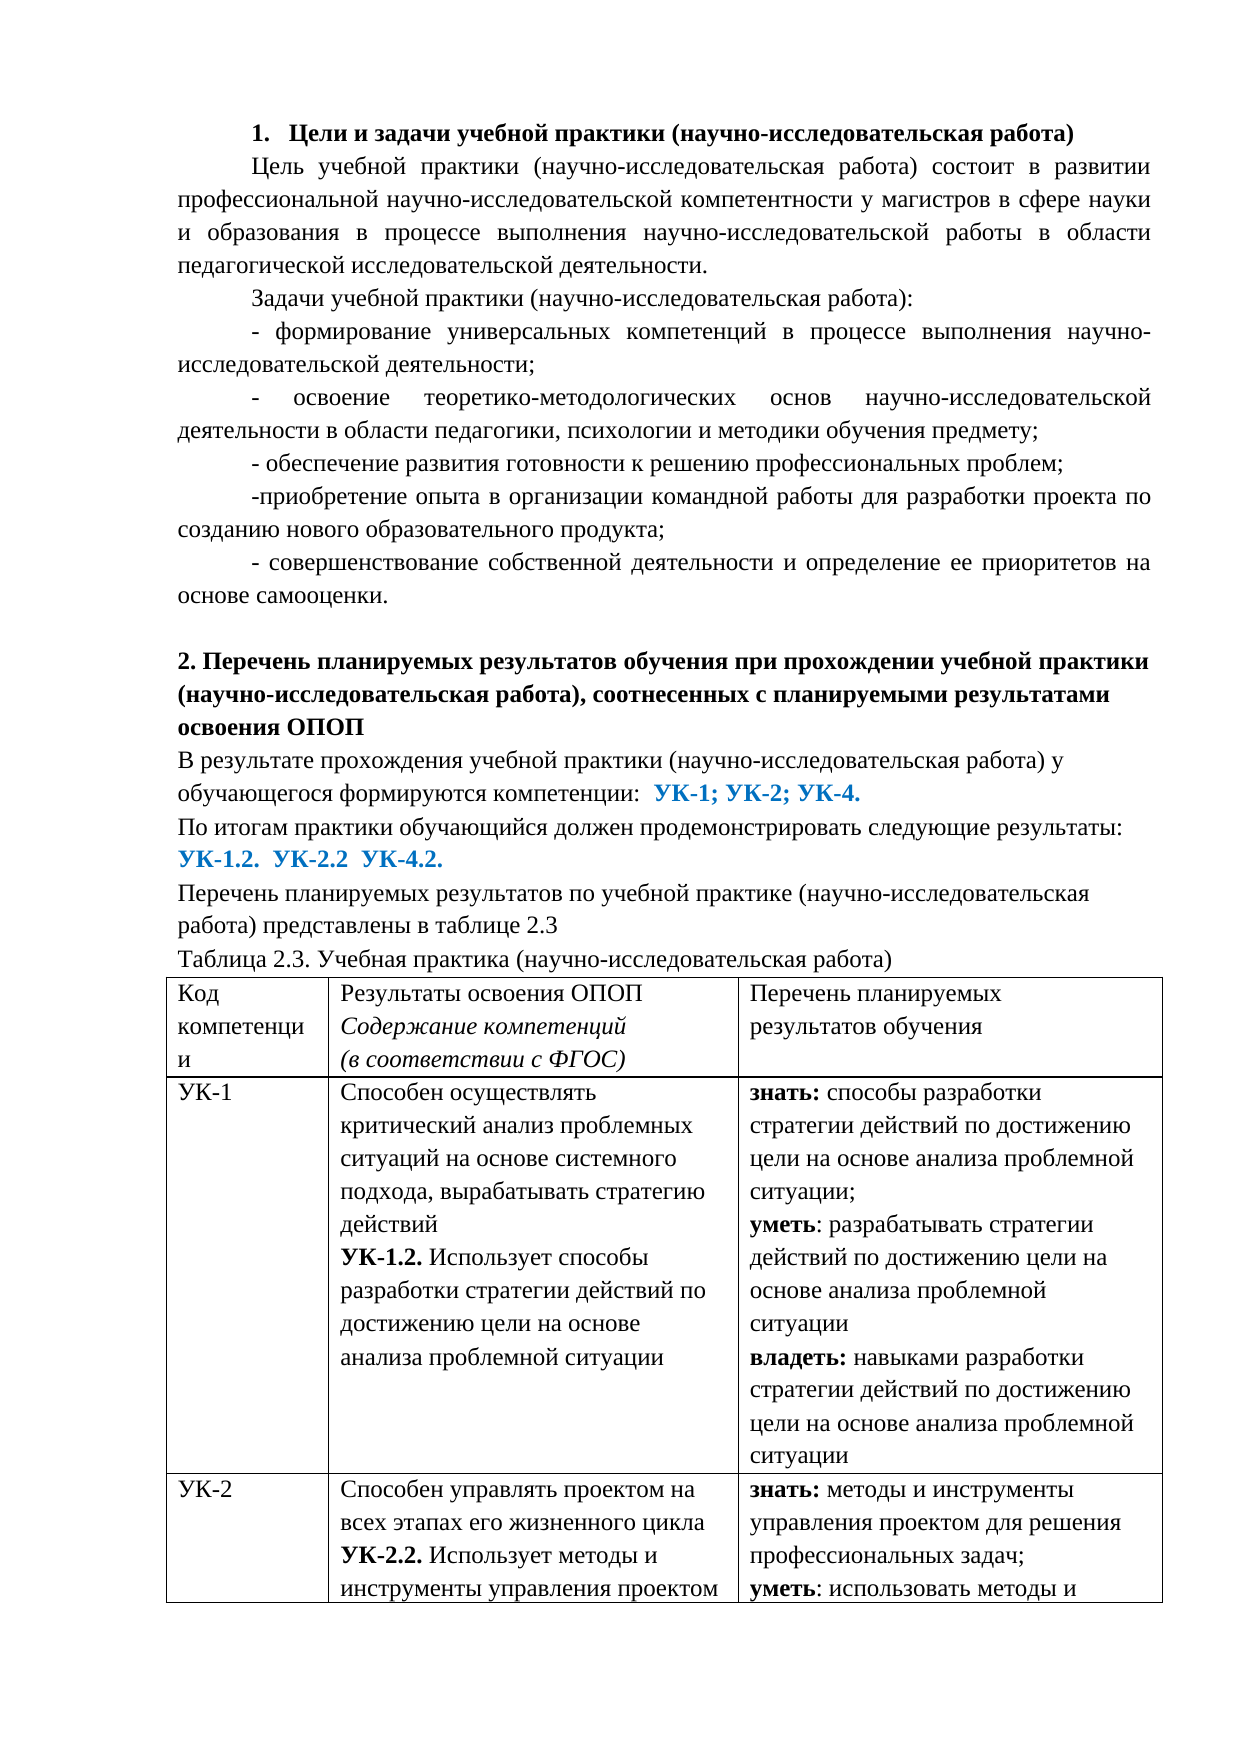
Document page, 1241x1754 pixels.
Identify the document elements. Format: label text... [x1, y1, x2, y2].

text Таблица 2.3. Учебная практика (научно-исследовательская работа) [177, 944, 1152, 972]
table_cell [329, 1474, 738, 1602]
text Перечень планируемых результатов по учебной практике (научно-исследовательская работа) представлены в таблице 2.3 [177, 878, 1152, 939]
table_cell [739, 1474, 1162, 1602]
table_cell УК-2 [167, 1474, 328, 1602]
table_cell знать: способы разработки стратегии действий по достижению цели на основе анализа проблемной ситуации; уметь: разрабатывать стратегии действий по достижению цели на основе анализа проблемной ситуации владеть: навыками разработки стратегии действий по достижению цели на основе анализа проблемной ситуации [739, 1078, 1162, 1473]
text - формирование универсальных компетенций в процессе выполнения научно-исследовательской деятельности; [177, 316, 1152, 378]
table_cell Способен осуществлять критический анализ проблемных ситуаций на основе системного подхода, вырабатывать стратегию действий УК-1.2. Использует способы разработки стратегии действий по достижению цели на основе анализа проблемной ситуации [329, 1078, 738, 1473]
text Задачи учебной практики (научно-исследовательская работа): [177, 283, 1152, 312]
text - освоение теоретико-методологических основ научно-исследовательской деятельности в области педагогики, психологии и методики обучения предмету; [177, 382, 1152, 444]
text В результате прохождения учебной практики (научно-исследовательская работа) у обучающегося формируются компетенции: УК-1; УК-2; УК-4. [177, 746, 1152, 807]
text - обеспечение развития готовности к решению профессиональных проблем; [177, 448, 1152, 477]
text -приобретение опыта в организации командной работы для разработки проекта по созданию нового образовательного продукта; [177, 481, 1152, 543]
text - совершенствование собственной деятельности и определение ее приоритетов на основе самооценки. [177, 547, 1152, 609]
table_header Результаты освоения ОПОП Содержание компетенций (в соответствии с ФГОС) [329, 978, 738, 1076]
text УК-1.2. УК-2.2 УК-4.2. [177, 844, 1152, 873]
table_header Код компетенции [167, 978, 328, 1076]
table_header Перечень планируемых результатов обучения [739, 978, 1162, 1076]
text Цель учебной практики (научно-исследовательская работа) состоит в развитии профессиональной научно-исследовательской компетентности у магистров в сфере науки и образования в процессе выполнения научно-исследовательской работы в области педагогической исследовательской деятельности. [177, 151, 1152, 279]
text 2. Перечень планируемых результатов обучения при прохождении учебной практики (научно-исследовательская работа), соотнесенных с планируемыми результатами освоения ОПОП [177, 646, 1152, 741]
list Цели и задачи учебной практики (научно-исследовательская работа) [251, 118, 1152, 147]
text По итогам практики обучающийся должен продемонстрировать следующие результаты: [177, 812, 1152, 840]
table_cell УК-1 [167, 1078, 328, 1473]
